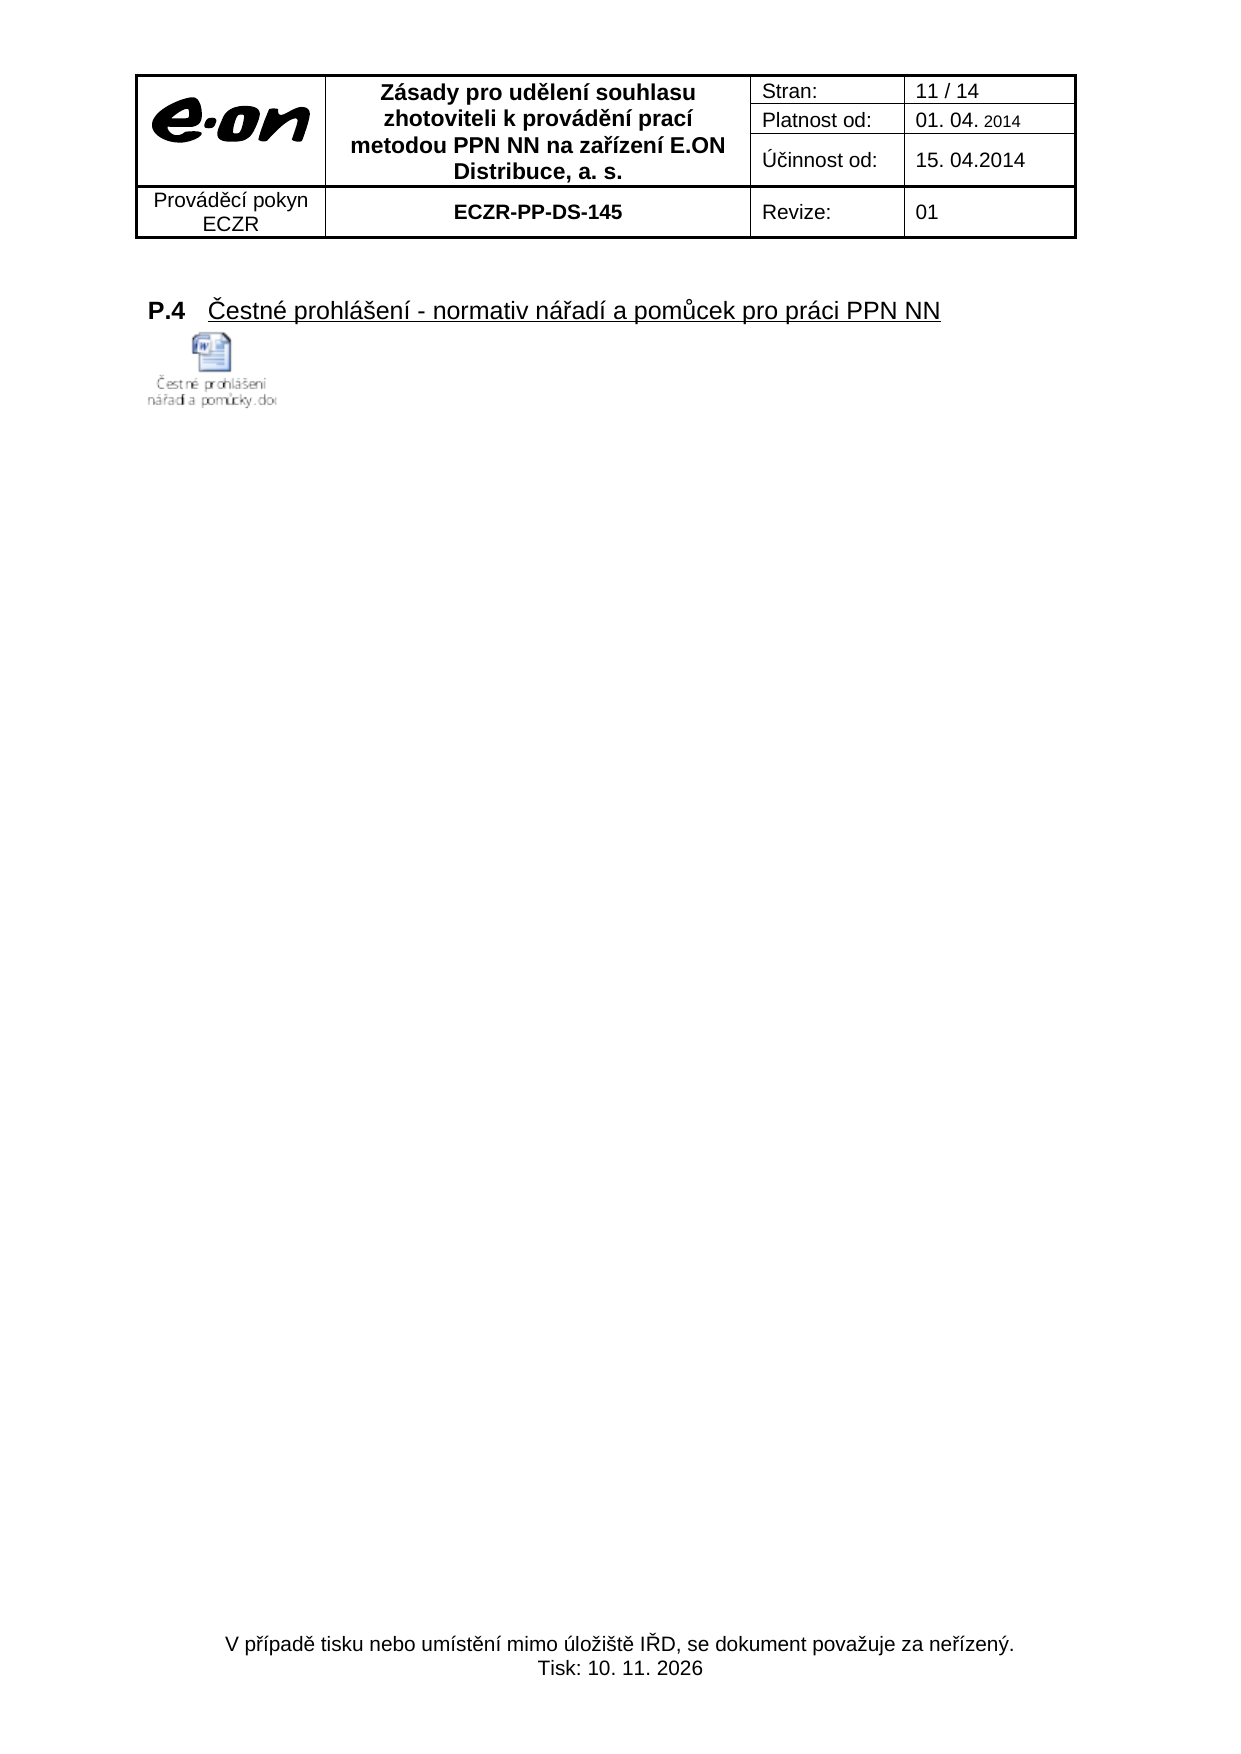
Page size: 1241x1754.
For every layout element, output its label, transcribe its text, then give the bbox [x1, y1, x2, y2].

text Čestné prohlášení - normativ nářadí a pomůcek pro práci PPN NN [148, 296, 1092, 325]
